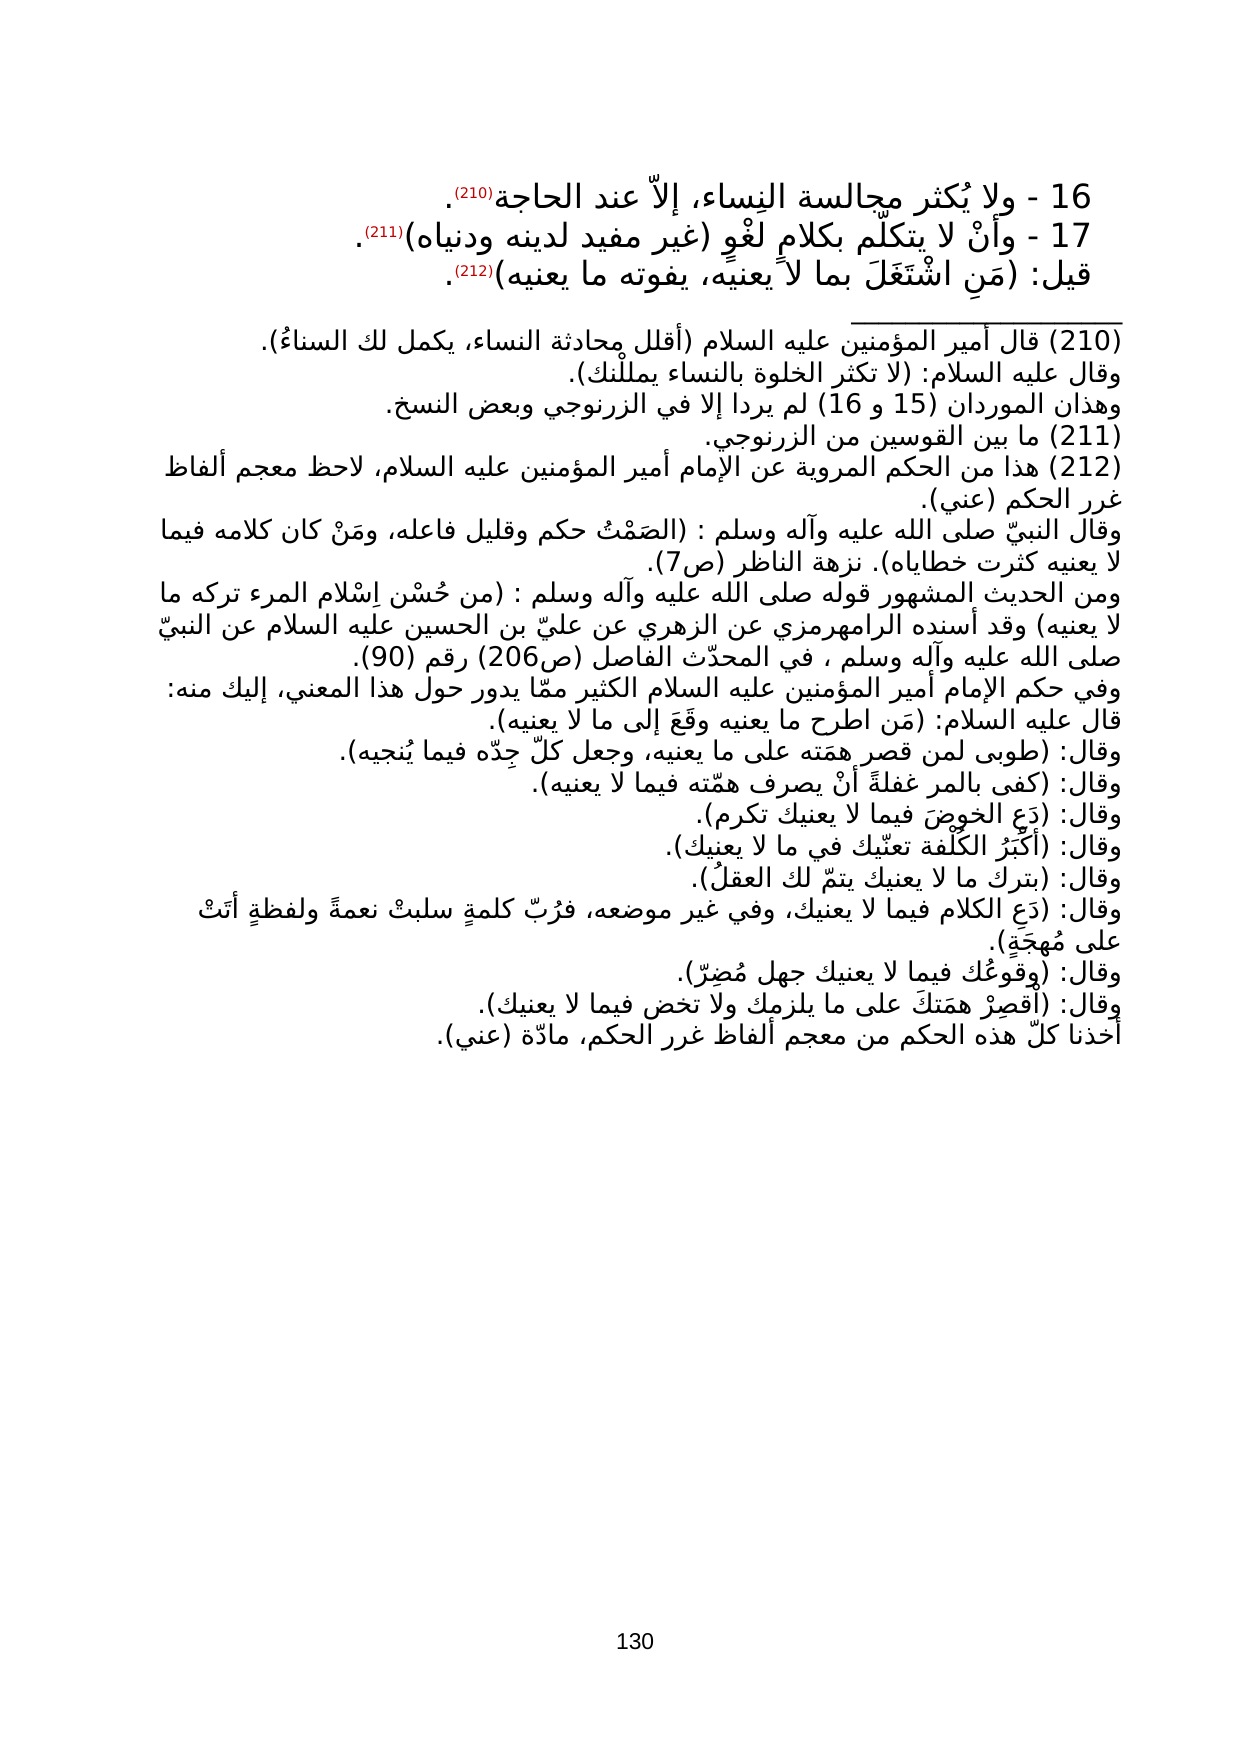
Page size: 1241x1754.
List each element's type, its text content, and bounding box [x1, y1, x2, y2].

text وقال: (أكْبَرُ الكُلْفة تعنّيك في ما لا يعنيك). [148, 830, 1122, 862]
text وقال النبيّ صلى الله عليه وآله وسلم : (الصَمْتُ حكم وقليل فاعله، ومَنْ كان كلامه فيما لا يعنيه كثرت خطاياه). نزهة الناظر (ص7). [148, 515, 1122, 578]
text 17 - وأنْ لا يتكلّم بكلامٍ لغْوٍ (غير مفيد لدينه ودنياه)(211). [148, 216, 1122, 255]
text قيل: (مَنِ اشْتَغَلَ بما لا يعنيه، يفوته ما يعنيه)(212). [148, 255, 1122, 294]
text وفي حكم الإمام أمير المؤمنين عليه السلام الكثير ممّا يدور حول هذا المعني، إليك منه: [148, 672, 1122, 704]
text أخذنا كلّ هذه الحكم من معجم ألفاظ غرر الحكم، مادّة (عني). [148, 1020, 1122, 1051]
text وقال: (دَعِ الخوضَ فيما لا يعنيك تكرم). [148, 799, 1122, 830]
text وقال عليه السلام: (لا تكثر الخلوة بالنساء يمللْنك). [148, 357, 1122, 388]
text وقال: (وقوعُك فيما لا يعنيك جهل مُضِرّ). [148, 957, 1122, 988]
text وقال: (دَعِ الكلام فيما لا يعنيك، وفي غير موضعه، فرُبّ كلمةٍ سلبتْ نعمةً ولفظةٍ أتَتْ على مُهجَةٍ). [148, 893, 1122, 957]
text وقال: (بترك ما لا يعنيك يتمّ لك العقلُ). [148, 862, 1122, 893]
text قال عليه السلام: (مَن اطرح ما يعنيه وقَعَ إلى ما لا يعنيه). [148, 704, 1122, 736]
text (211) ما بين القوسين من الزرنوجي. [148, 420, 1122, 452]
text (212) هذا من الحكم المروية عن الإمام أمير المؤمنين عليه السلام، لاحظ معجم ألفاظ غرر الحكم (عني). [148, 452, 1122, 515]
text وهذان الموردان (15 و 16) لم يردا إلا في الزرنوجي وبعض النسخ. [148, 388, 1122, 420]
text ومن الحديث المشهور قوله صلى الله عليه وآله وسلم : (من حُسْن اِسْلام المرء تركه ما لا يعنيه) وقد أسنده الرامهرمزي عن الزهري عن عليّ بن الحسين عليه السلام عن النبيّ صلى الله عليه وآله وسلم ، في المحدّث الفاصل (ص206) رقم (90). [148, 578, 1122, 672]
text وقال: (اْقصِرْ همَتكَ على ما يلزمك ولا تخض فيما لا يعنيك). [148, 988, 1122, 1020]
text ____________________ [148, 294, 1122, 325]
text 16 - ولا يُكثر مجالسة النِساء، إلاّ عند الحاجة(210). [148, 177, 1122, 216]
text وقال: (كفى بالمر غفلةً أنْ يصرف همّته فيما لا يعنيه). [148, 767, 1122, 799]
text وقال: (طوبى لمن قصر همَته على ما يعنيه، وجعل كلّ جِدّه فيما يُنجيه). [148, 736, 1122, 767]
text (210) قال أمير المؤمنين عليه السلام (أقلل محادثة النساء، يكمل لك السناءُ). [148, 325, 1122, 357]
